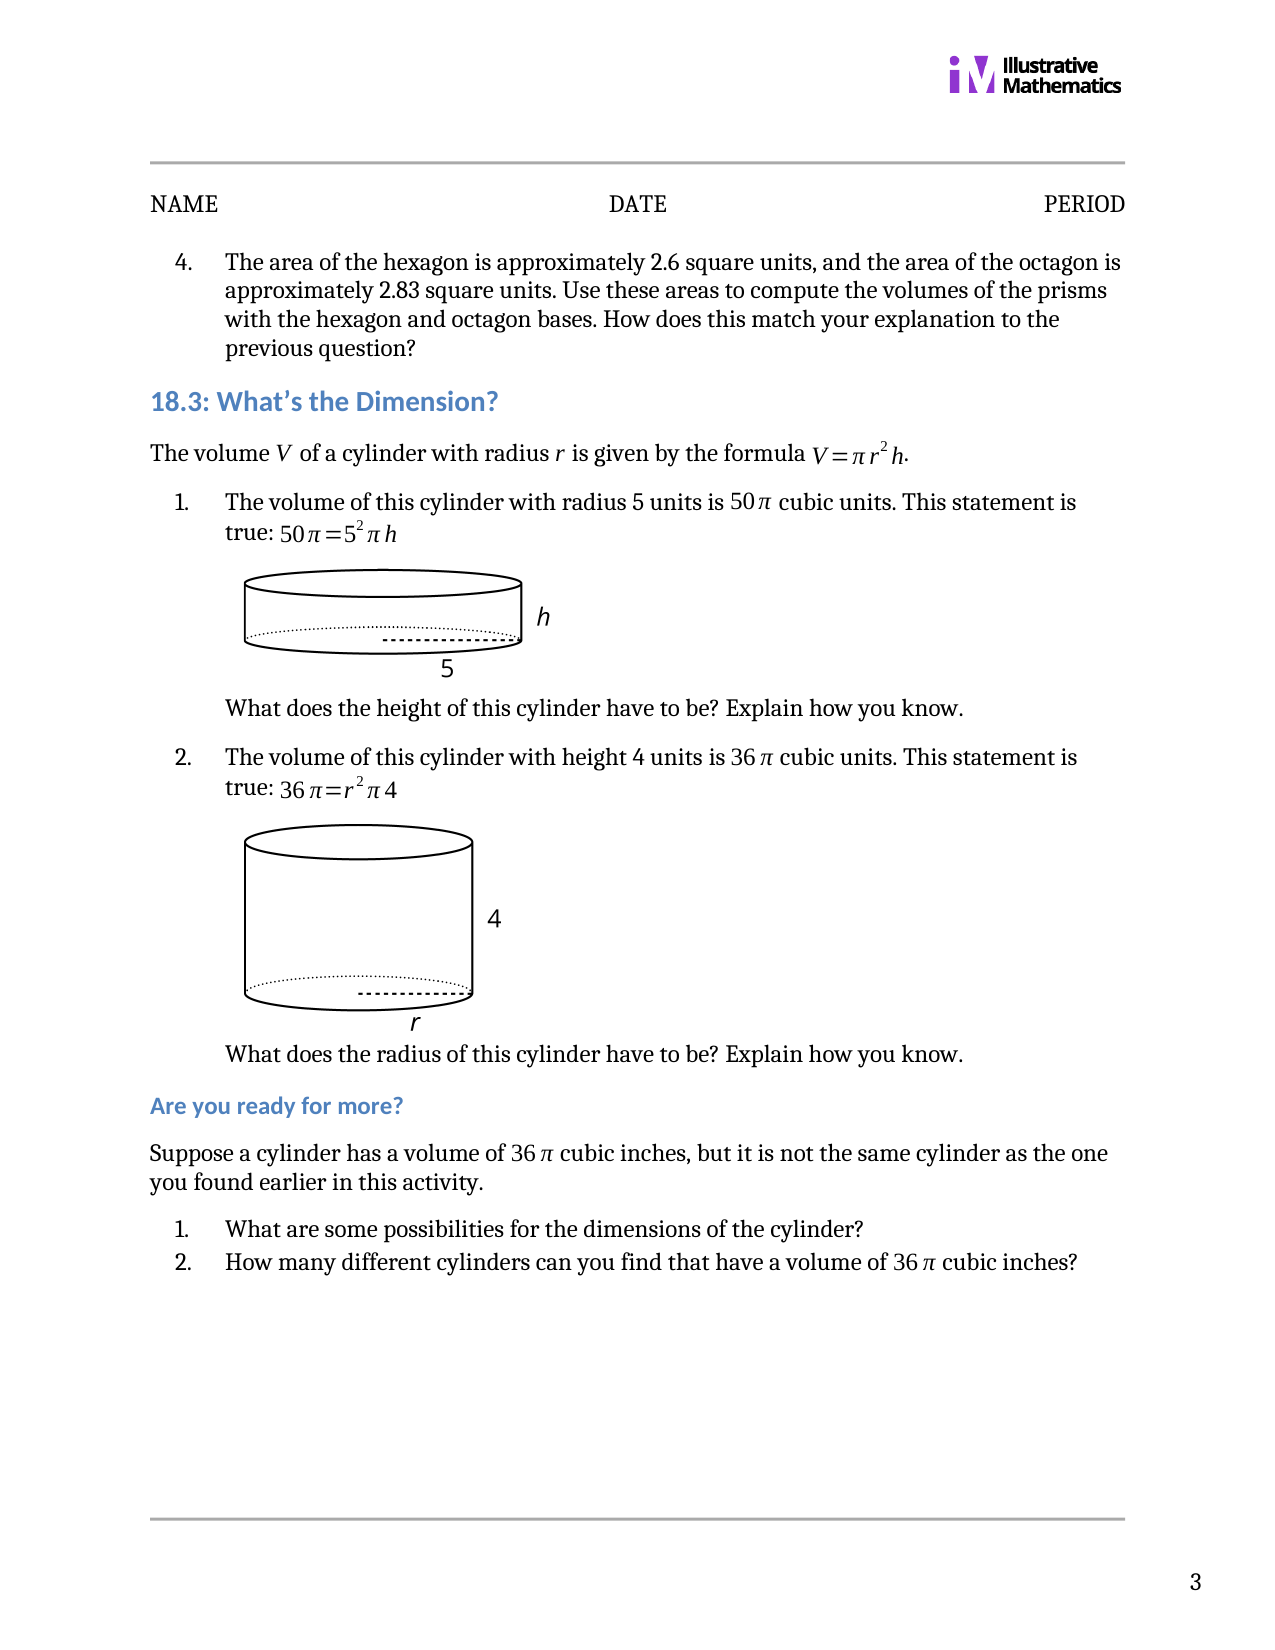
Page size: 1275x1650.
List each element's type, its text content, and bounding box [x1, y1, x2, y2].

text The volume of a cylinder with radius is given by the formula . [150, 438, 1125, 469]
picture [949, 55, 1121, 93]
list What are some possibilities for the dimensions of the cylinder? [175, 1215, 1125, 1244]
subtitle 18.3: What’s the Dimension? [150, 383, 1125, 419]
subtitle Are you ready for more? [150, 1090, 1125, 1120]
text Suppose a cylinder has a volume of cubic inches, but it is not the same cylinder as the one you found earlier in this activity. [150, 1139, 1125, 1197]
picture [243, 824, 502, 1031]
picture [243, 568, 551, 684]
list How many different cylinders can you find that have a volume of cubic inches? [175, 1248, 1125, 1277]
list The area of the hexagon is approximately 2.6 square units, and the area of the octagon is approximately 2.83 square units. Use these areas to compute the volumes of the prisms with the hexagon and octagon bases. How does this match your explanation to the previous question? [175, 247, 1125, 362]
list The volume of this cylinder with height 4 units is cubic units. This statement is true: [175, 743, 1125, 803]
list What does the radius of this cylinder have to be? Explain how you know. [175, 1040, 1125, 1069]
list The volume of this cylinder with radius 5 units is cubic units. This statement is true: [175, 488, 1125, 547]
list What does the height of this cylinder have to be? Explain how you know. [175, 694, 1125, 722]
